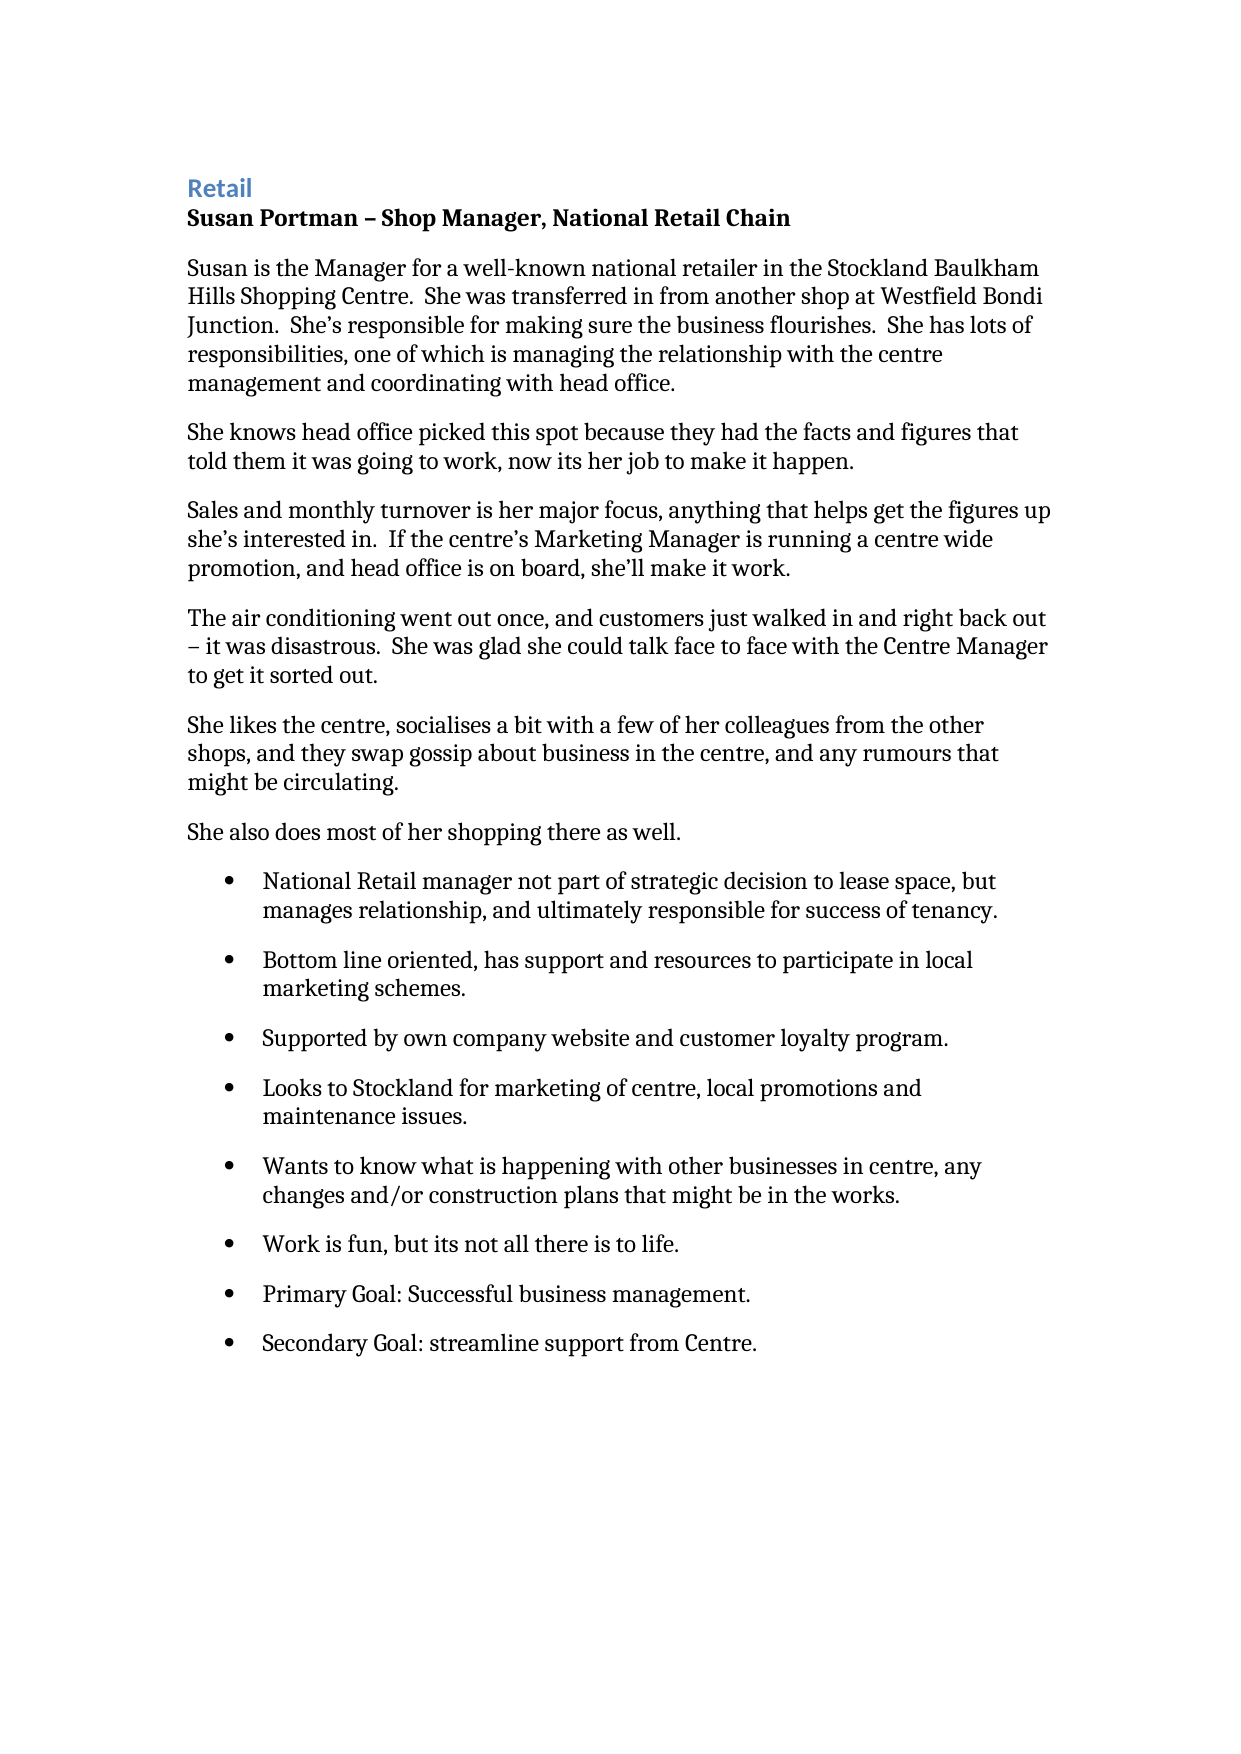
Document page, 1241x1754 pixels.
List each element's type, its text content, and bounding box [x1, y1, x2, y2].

subtitle Retail [187, 171, 1053, 204]
list She likes the centre, socialises a bit with a few of her colleagues from the other shops, and they swap gossip about business in the centre, and any rumours that might be circulating. [187, 711, 1053, 797]
text Work is fun, but its not all there is to life. [225, 1230, 1053, 1259]
list The air conditioning went out once, and customers just walked in and right back out – it was disastrous. She was glad she could talk face to face with the Centre Manager to get it sorted out. [187, 603, 1053, 690]
text Bottom line oriented, has support and resources to participate in local marketing schemes. [225, 946, 1053, 1003]
list Susan is the Manager for a well-known national retailer in the Stockland Baulkham Hills Shopping Centre. She was transferred in from another shop at Westfield Bondi Junction. She’s responsible for making sure the business flourishes. She has lots of responsibilities, one of which is managing the relationship with the centre management and coordinating with head office. [187, 253, 1053, 397]
text Supported by own company website and customer loyalty program. [225, 1024, 1053, 1053]
text Looks to Stockland for marketing of centre, local promotions and maintenance issues. [225, 1073, 1053, 1131]
list She also does most of her shopping there as well. [187, 818, 1053, 846]
text Secondary Goal: streamline support from Centre. [225, 1329, 1053, 1358]
list She knows head office picked this spot because they had the facts and figures that told them it was going to work, now its her job to make it happen. [187, 418, 1053, 476]
text National Retail manager not part of strategic decision to lease space, but manages relationship, and ultimately responsible for success of tenancy. [225, 867, 1053, 925]
text Primary Goal: Successful business management. [225, 1280, 1053, 1308]
list Susan Portman – Shop Manager, National Retail Chain [187, 204, 1053, 233]
text Wants to know what is happening with other businesses in centre, any changes and/or construction plans that might be in the works. [225, 1152, 1053, 1209]
list Sales and monthly turnover is her major focus, anything that helps get the figures up she’s interested in. If the centre’s Marketing Manager is running a centre wide promotion, and head office is on board, she’ll make it work. [187, 496, 1053, 583]
